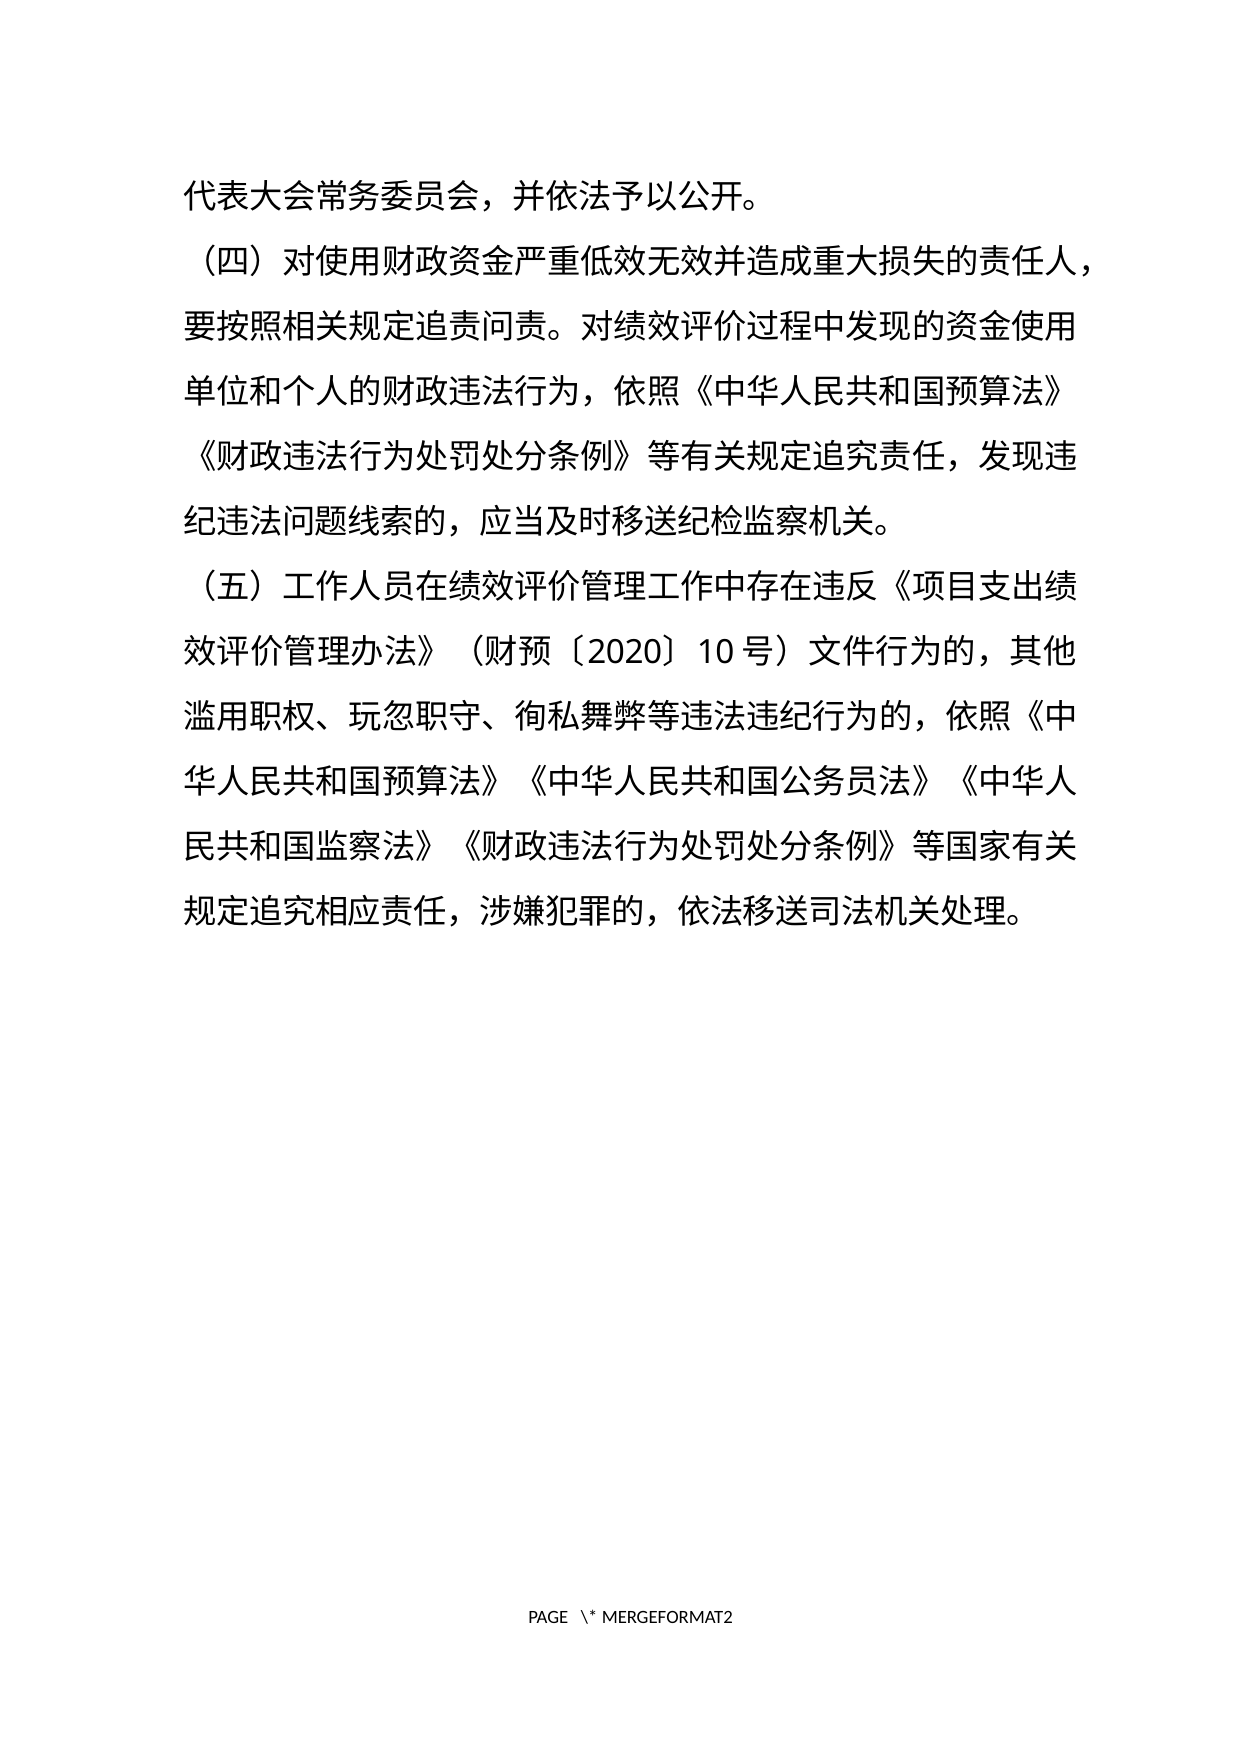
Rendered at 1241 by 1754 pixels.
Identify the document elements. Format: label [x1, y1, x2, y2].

text [183, 162, 1078, 942]
